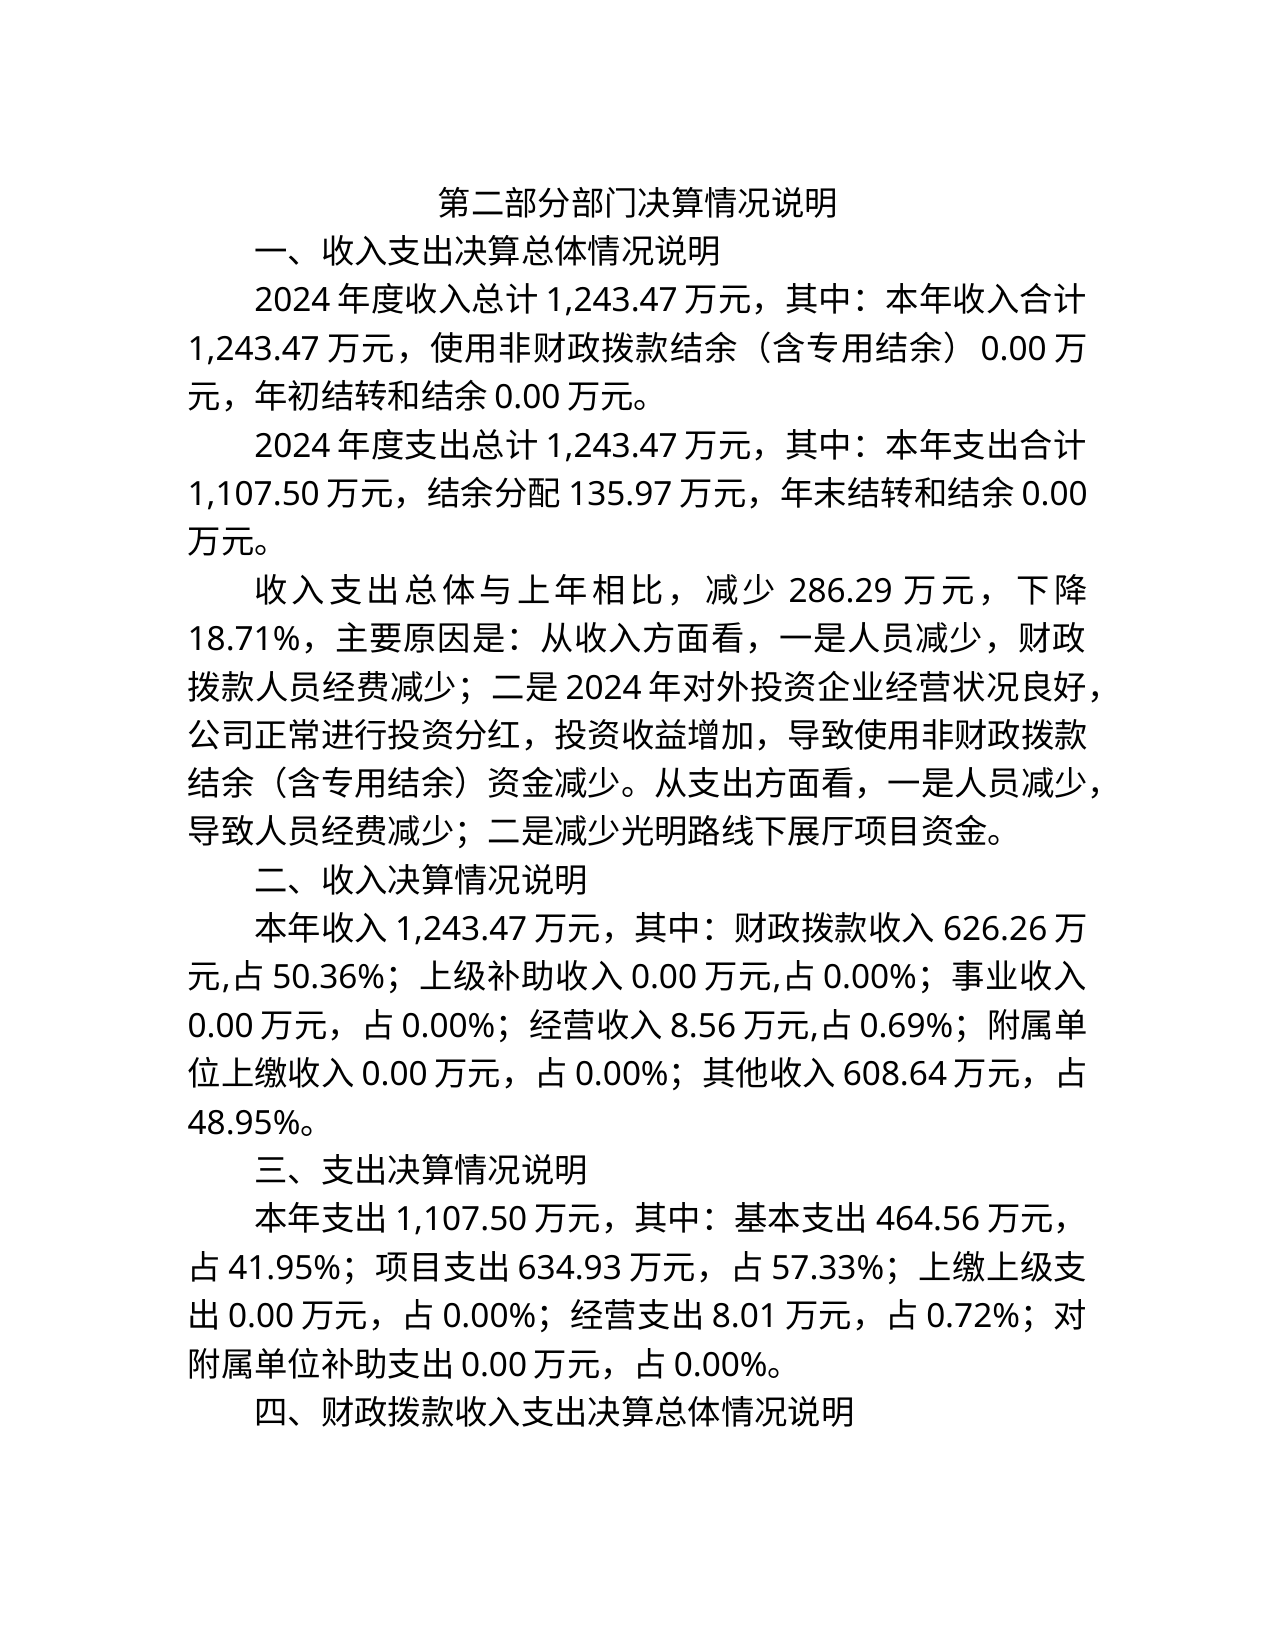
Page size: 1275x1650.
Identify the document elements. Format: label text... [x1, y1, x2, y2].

text 一、收入支出决算总体情况说明 [187, 225, 1087, 273]
text 二、收入决算情况说明 [187, 853, 1087, 902]
text 2024年度支出总计1,243.47万元，其中：本年支出合计1,107.50万元，结余分配135.97万元，年末结转和结余0.00万元。 [187, 418, 1087, 563]
text 三、支出决算情况说明 [187, 1144, 1087, 1192]
text 第二部分部门决算情况说明 [187, 177, 1087, 225]
text 2024年度收入总计1,243.47万元，其中：本年收入合计1,243.47万元，使用非财政拨款结余（含专用结余）0.00万元，年初结转和结余0.00万元。 [187, 273, 1087, 418]
text 收入支出总体与上年相比，减少286.29万元，下降18.71%，主要原因是：从收入方面看，一是人员减少，财政拨款人员经费减少；二是2024年对外投资企业经营状况良好，公司正常进行投资分红，投资收益增加，导致使用非财政拨款结余（含专用结余）资金减少。从支出方面看，一是人员减少，导致人员经费减少；二是减少光明路线下展厅项目资金。 [187, 563, 1087, 853]
text 四、财政拨款收入支出决算总体情况说明 [187, 1386, 1087, 1434]
text 本年收入1,243.47万元，其中：财政拨款收入626.26万元,占50.36%；上级补助收入0.00万元,占0.00%；事业收入0.00万元，占0.00%；经营收入8.56万元,占0.69%；附属单位上缴收入0.00万元，占0.00%；其他收入608.64万元，占48.95%。 [187, 902, 1087, 1144]
text 本年支出1,107.50万元，其中：基本支出464.56万元，占41.95%；项目支出634.93万元，占57.33%；上缴上级支出0.00万元，占0.00%；经营支出8.01万元，占0.72%；对附属单位补助支出0.00万元，占0.00%。 [187, 1192, 1087, 1386]
